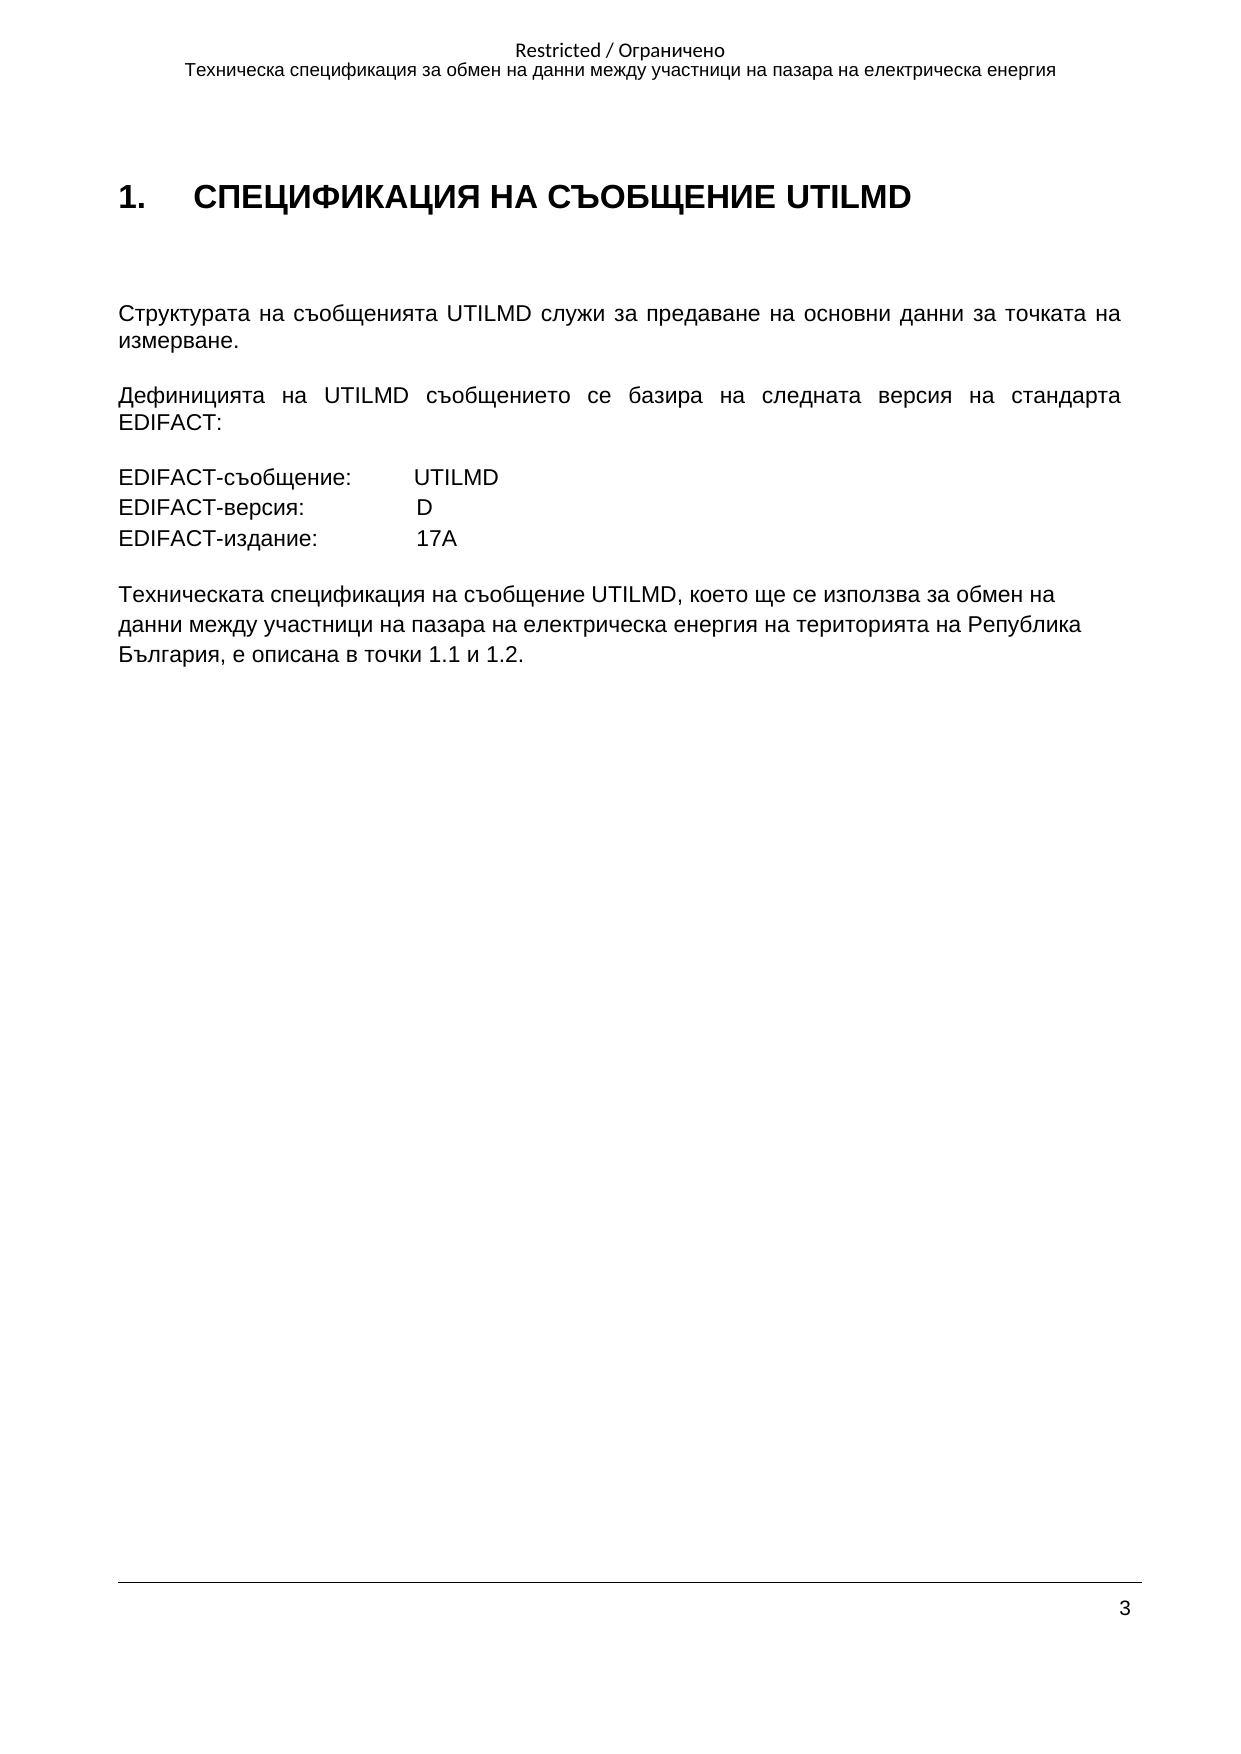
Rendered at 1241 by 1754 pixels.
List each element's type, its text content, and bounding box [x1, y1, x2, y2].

text Структурата на съобщенията UTILMD служи за предаване на основни данни за точката на измерване. [118, 300, 1122, 353]
subtitle сПЕЦИФИКАЦИЯ НА СЪОБЩЕНИЕ UTILMD [118, 177, 1122, 216]
text Дефиницията на UTILMD съобщението се базира на следната версия на стандарта EDIFACT: [118, 382, 1122, 435]
text EDIFACT-издание: 17A [118, 524, 1122, 551]
text EDIFACT-версия: D [118, 494, 1122, 521]
text Техническата спецификация на съобщение UTILMD, което ще се използва за обмен на данни между участници на пазара на електрическа енергия на територията на Република България, е описана в точки 1.1 и 1.2. [118, 581, 1122, 668]
text EDIFACT-съобщение: UTILMD [118, 464, 1122, 490]
